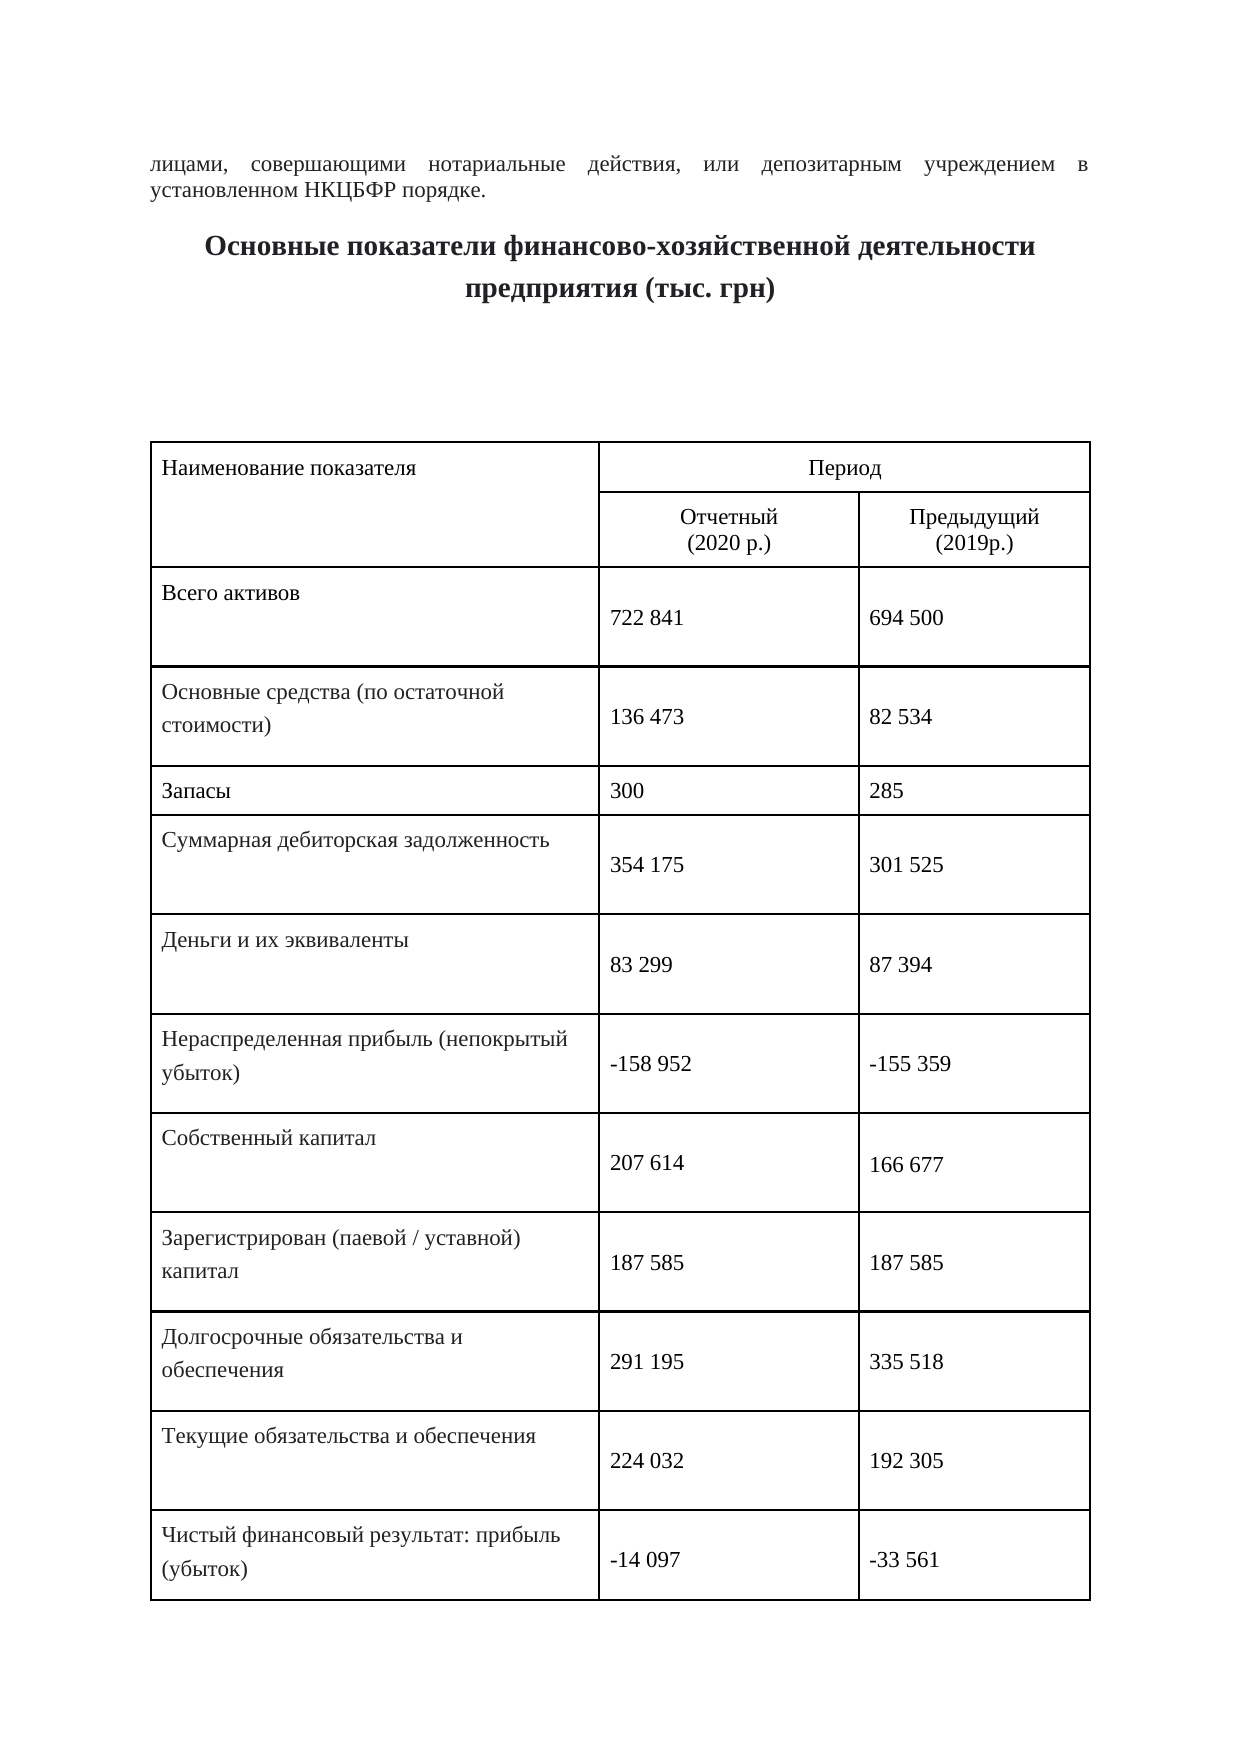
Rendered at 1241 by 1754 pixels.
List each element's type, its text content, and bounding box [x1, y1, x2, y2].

table_cell -158 952 [600, 1015, 858, 1112]
text Основные показатели финансово-хозяйственной деятельности предприятия (тыс. грн) [150, 228, 1090, 304]
table_cell 187 585 [860, 1213, 1089, 1310]
table_cell Отчетный (2020 р.) [600, 493, 858, 566]
table_cell 83 299 [600, 915, 858, 1012]
table_header Наименование показателя [152, 443, 598, 566]
table_cell 285 [860, 767, 1089, 814]
table_cell Текущие обязательства и обеспечения [152, 1412, 598, 1509]
table_cell -14 097 [600, 1511, 858, 1599]
table_cell 136 473 [600, 668, 858, 765]
table_cell Долгосрочные обязательства и обеспечения [152, 1313, 598, 1409]
table_cell 87 394 [860, 915, 1089, 1012]
table_cell Предыдущий (2019р.) [860, 493, 1089, 566]
table_cell 187 585 [600, 1213, 858, 1310]
table_cell 166 677 [860, 1114, 1089, 1211]
table_cell Деньги и их эквиваленты [152, 915, 598, 1012]
table_cell Нераспределенная прибыль (непокрытый убыток) [152, 1015, 598, 1112]
table_cell 207 614 [600, 1114, 858, 1211]
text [150, 150, 1090, 203]
table_cell 291 195 [600, 1313, 858, 1409]
table_cell Суммарная дебиторская задолженность [152, 816, 598, 913]
table_cell 722 841 [600, 568, 858, 665]
table_header Период [600, 443, 1089, 491]
table_cell Всего активов [152, 568, 598, 665]
table_cell Зарегистрирован (паевой / уставной) капитал [152, 1213, 598, 1310]
table_cell -155 359 [860, 1015, 1089, 1112]
table_cell 300 [600, 767, 858, 814]
table_cell 694 500 [860, 568, 1089, 665]
table_cell 335 518 [860, 1313, 1089, 1409]
table_cell 301 525 [860, 816, 1089, 913]
table_cell 224 032 [600, 1412, 858, 1509]
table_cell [152, 1511, 598, 1599]
table_cell 192 305 [860, 1412, 1089, 1509]
table_cell 82 534 [860, 668, 1089, 765]
table_cell Собственный капитал [152, 1114, 598, 1211]
table_cell 354 175 [600, 816, 858, 913]
table_cell Запасы [152, 767, 598, 814]
table_cell -33 561 [860, 1511, 1089, 1599]
table_cell Основные средства (по остаточной стоимости) [152, 668, 598, 765]
